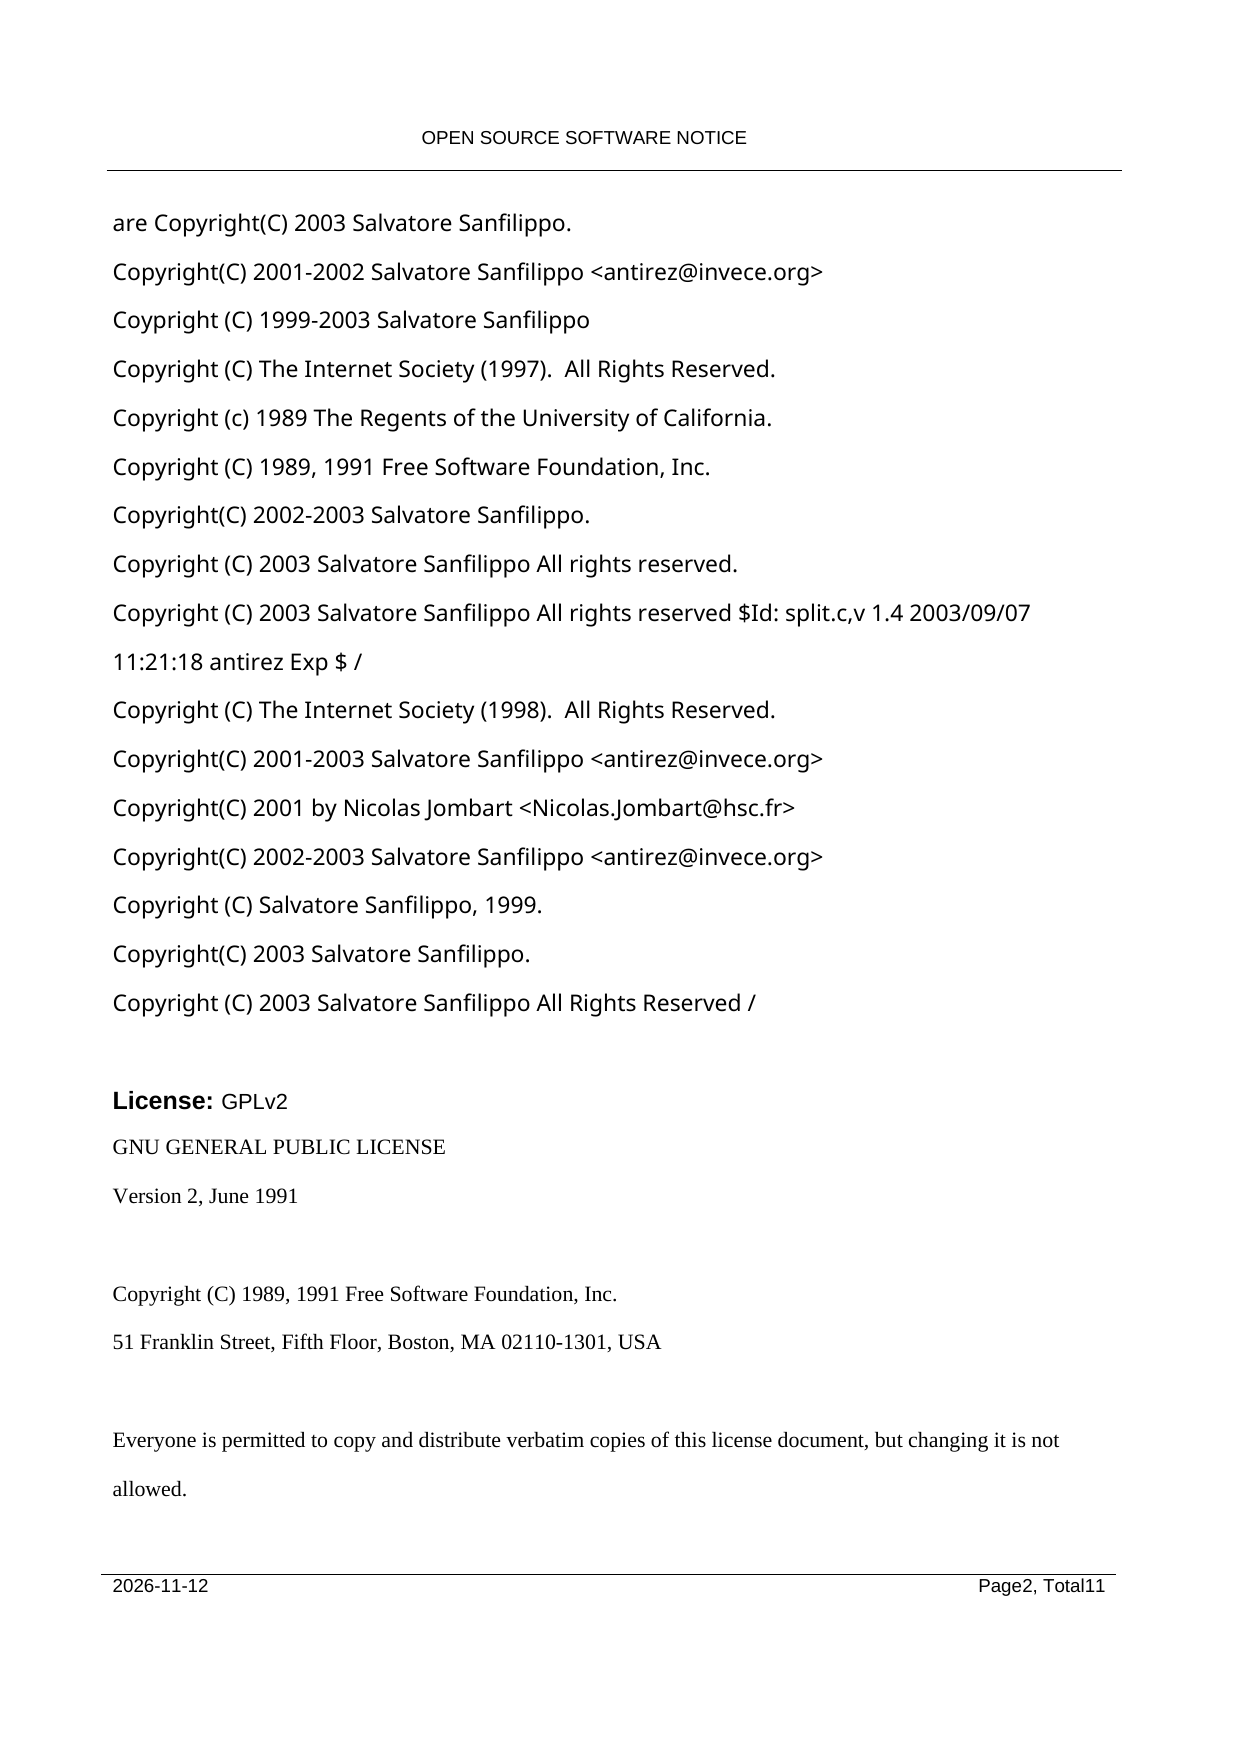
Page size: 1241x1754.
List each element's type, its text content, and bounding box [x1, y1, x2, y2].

text License: GPLv2 [112, 1084, 1128, 1116]
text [112, 206, 1128, 1068]
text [112, 1131, 1128, 1504]
